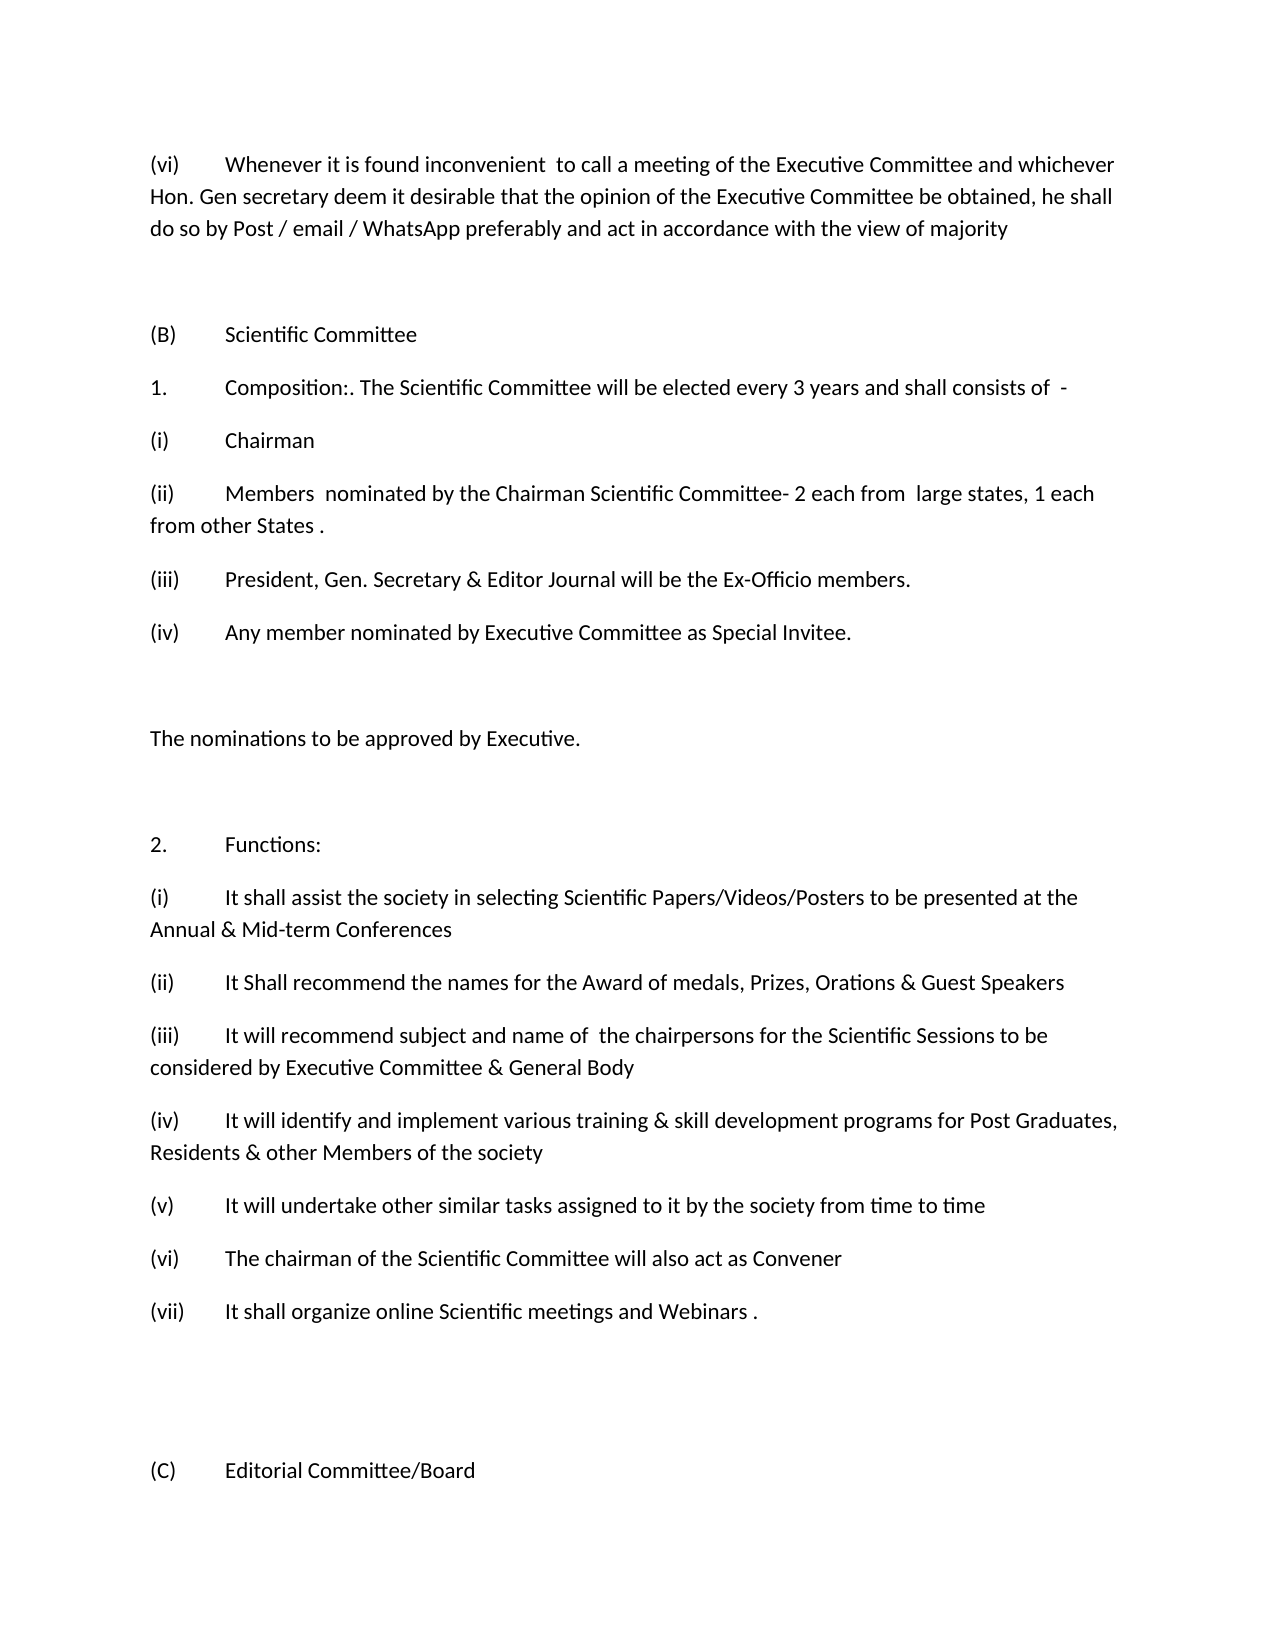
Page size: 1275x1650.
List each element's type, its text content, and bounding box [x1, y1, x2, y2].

text (iii) President, Gen. Secretary & Editor Journal will be the Ex-Officio members. [150, 565, 1125, 593]
text (iv) It will identify and implement various training & skill development programs for Post Graduates, Residents & other Members of the society [150, 1106, 1125, 1166]
text 1. Composition:. The Scientific Committee will be elected every 3 years and shall consists of - [150, 373, 1125, 401]
text (v) It will undertake other similar tasks assigned to it by the society from time to time [150, 1191, 1125, 1219]
text 2. Functions: [150, 830, 1125, 858]
text (i) Chairman [150, 426, 1125, 454]
text (vi) The chairman of the Scientific Committee will also act as Convener [150, 1244, 1125, 1272]
text (iii) It will recommend subject and name of the chairpersons for the Scientific Sessions to be considered by Executive Committee & General Body [150, 1021, 1125, 1081]
text (B) Scientific Committee [150, 320, 1125, 348]
text (iv) Any member nominated by Executive Committee as Special Invitee. [150, 618, 1125, 646]
text (ii) It Shall recommend the names for the Award of medals, Prizes, Orations & Guest Speakers [150, 968, 1125, 996]
text (i) It shall assist the society in selecting Scientific Papers/Videos/Posters to be presented at the Annual & Mid-term Conferences [150, 883, 1125, 943]
text (vii) It shall organize online Scientific meetings and Webinars . [150, 1297, 1125, 1326]
text (C) Editorial Committee/Board [150, 1457, 1125, 1484]
text (ii) Members nominated by the Chairman Scientific Committee- 2 each from large states, 1 each from other States . [150, 479, 1125, 540]
text (vi) Whenever it is found inconvenient to call a meeting of the Executive Committee and whichever Hon. Gen secretary deem it desirable that the opinion of the Executive Committee be obtained, he shall do so by Post / email / WhatsApp preferably and act in accordance with the view of majority [150, 150, 1125, 242]
text The nominations to be approved by Executive. [150, 724, 1125, 752]
